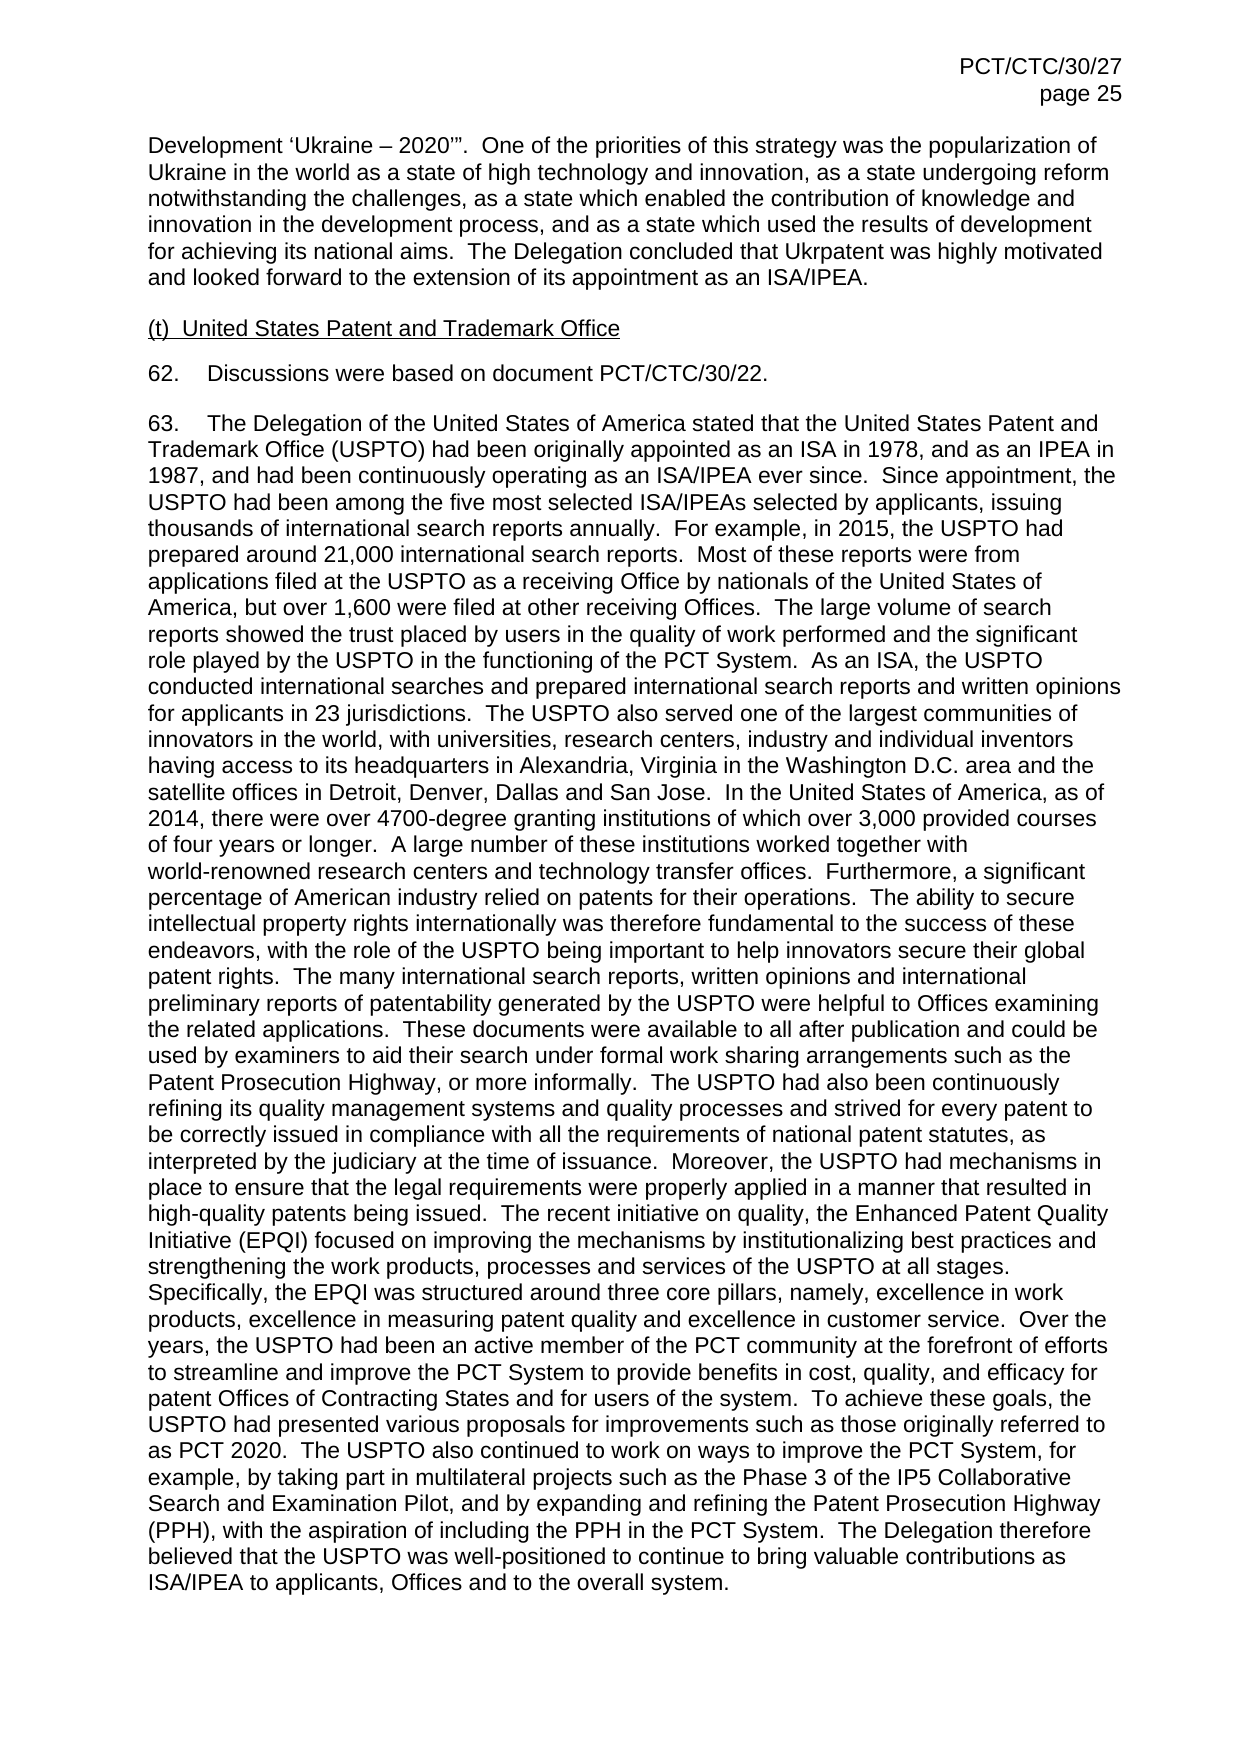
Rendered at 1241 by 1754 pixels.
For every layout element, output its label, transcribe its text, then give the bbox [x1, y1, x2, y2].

subtitle (t) United States Patent and Trademark Office [148, 315, 1122, 342]
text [148, 132, 1122, 290]
text Discussions were based on document PCT/CTC/30/22. [148, 360, 1122, 387]
text The Delegation of the United States of America stated that the United States Patent and Trademark Office (USPTO) had been originally appointed as an ISA in 1978, and as an IPEA in 1987, and had been continuously operating as an ISA/IPEA ever since. Since appointment, the USPTO had been among the five most selected ISA/IPEAs selected by applicants, issuing thousands of international search reports annually. For example, in 2015, the USPTO had prepared around 21,000 international search reports. Most of these reports were from applications filed at the USPTO as a receiving Office by nationals of the United States of America, but over 1,600 were filed at other receiving Offices. The large volume of search reports showed the trust placed by users in the quality of work performed and the significant role played by the USPTO in the functioning of the PCT System. As an ISA, the USPTO conducted international searches and prepared international search reports and written opinions for applicants in 23 jurisdictions. The USPTO also served one of the largest communities of innovators in the world, with universities, research centers, industry and individual inventors having access to its headquarters in Alexandria, Virginia in the Washington D.C. area and the satellite offices in Detroit, Denver, Dallas and San Jose. In the United States of America, as of 2014, there were over 4700-degree granting institutions of which over 3,000 provided courses of four years or longer. A large number of these institutions worked together with world-renowned research centers and technology transfer offices. Furthermore, a significant percentage of American industry relied on patents for their operations. The ability to secure intellectual property rights internationally was therefore fundamental to the success of these endeavors, with the role of the USPTO being important to help innovators secure their global patent rights. The many international search reports, written opinions and international preliminary reports of patentability generated by the USPTO were helpful to Offices examining the related applications. These documents were available to all after publication and could be used by examiners to aid their search under formal work sharing arrangements such as the Patent Prosecution Highway, or more informally. The USPTO had also been continuously refining its quality management systems and quality processes and strived for every patent to be correctly issued in compliance with all the requirements of national patent statutes, as interpreted by the judiciary at the time of issuance. Moreover, the USPTO had mechanisms in place to ensure that the legal requirements were properly applied in a manner that resulted in high-quality patents being issued. The recent initiative on quality, the Enhanced Patent Quality Initiative (EPQI) focused on improving the mechanisms by institutionalizing best practices and strengthening the work products, processes and services of the USPTO at all stages. Specifically, the EPQI was structured around three core pillars, namely, excellence in work products, excellence in measuring patent quality and excellence in customer service. Over the years, the USPTO had been an active member of the PCT community at the forefront of efforts to streamline and improve the PCT System to provide benefits in cost, quality, and efficacy for patent Offices of Contracting States and for users of the system. To achieve these goals, the USPTO had presented various proposals for improvements such as those originally referred to as PCT 2020. The USPTO also continued to work on ways to improve the PCT System, for example, by taking part in multilateral projects such as the Phase 3 of the IP5 Collaborative Search and Examination Pilot, and by expanding and refining the Patent Prosecution Highway (PPH), with the aspiration of including the PPH in the PCT System. The Delegation therefore believed that the USPTO was well-positioned to continue to bring valuable contributions as ISA/IPEA to applicants, Offices and to the overall system. [148, 410, 1122, 1596]
